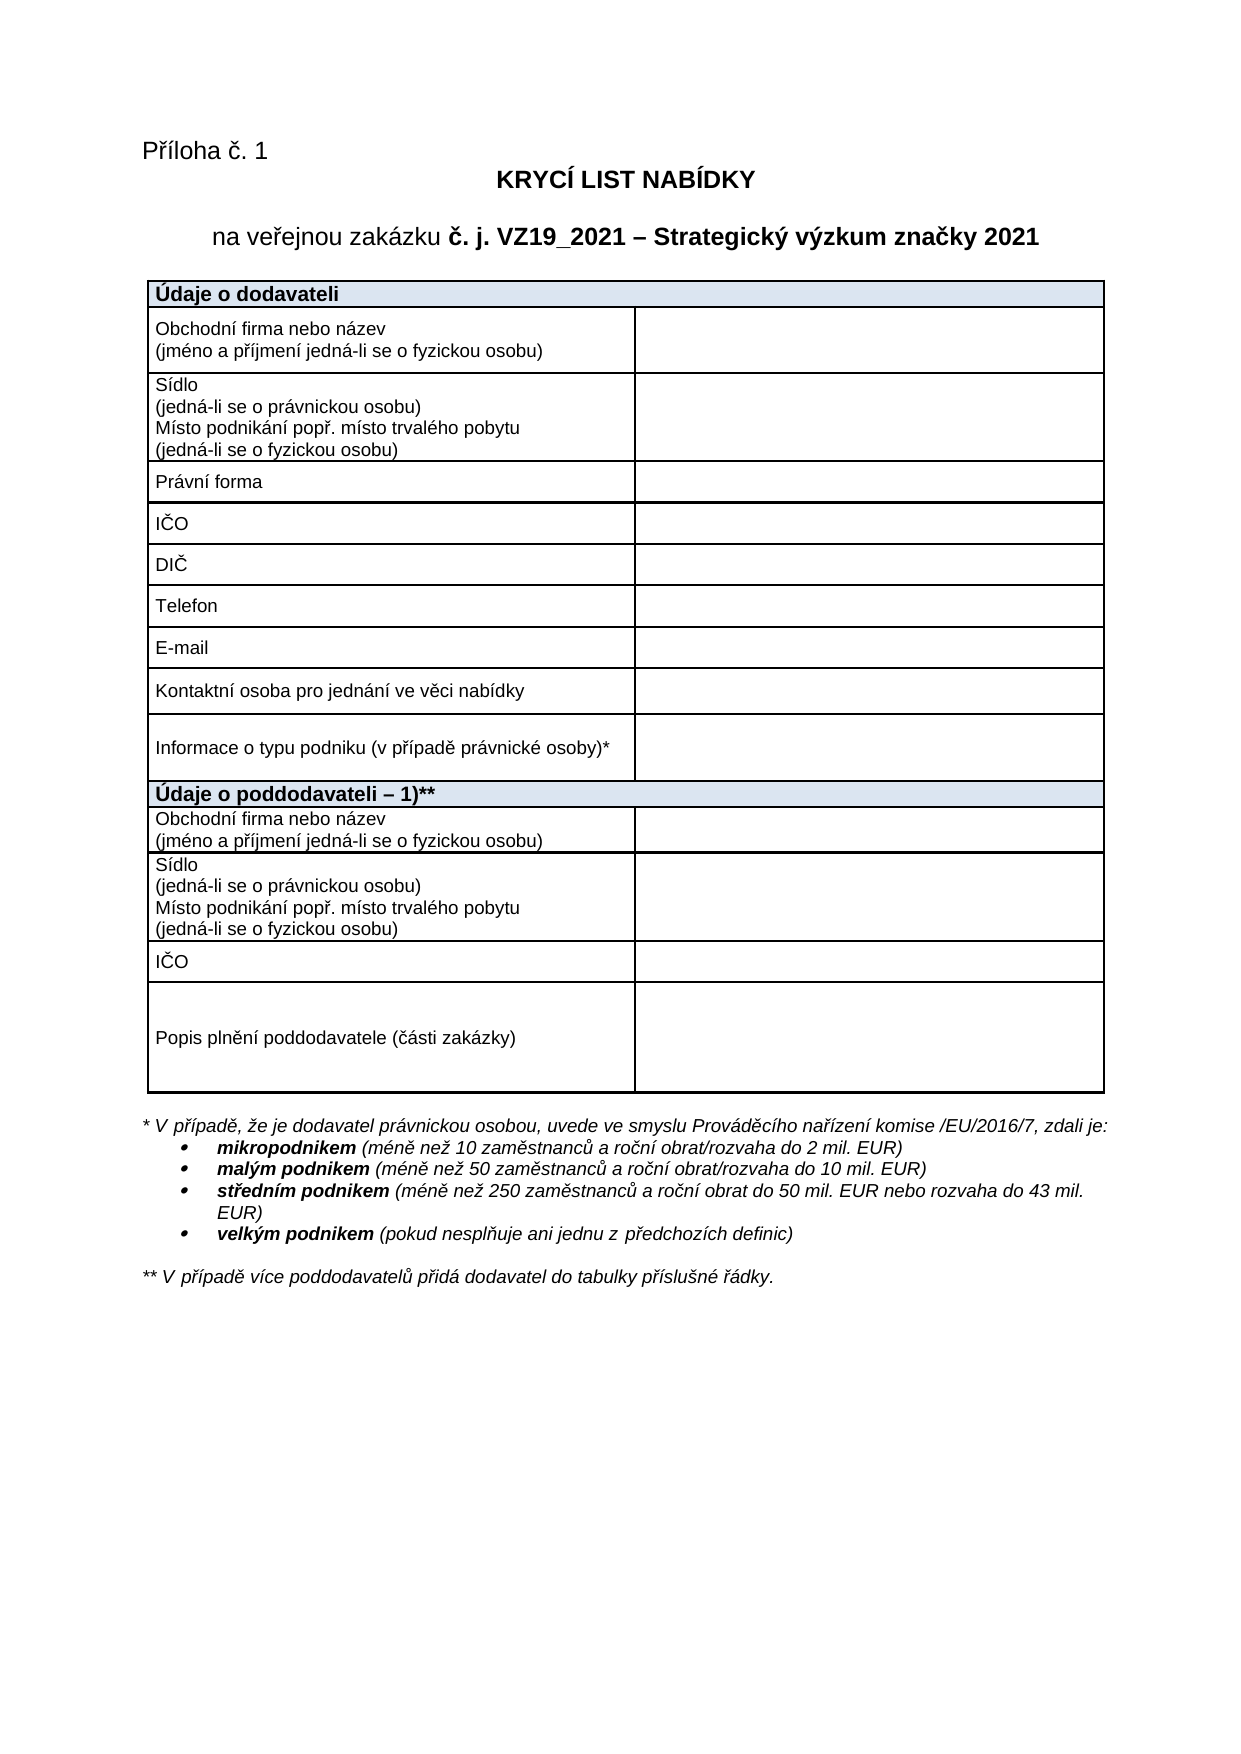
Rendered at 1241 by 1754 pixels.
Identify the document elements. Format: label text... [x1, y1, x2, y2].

table_cell [636, 808, 1103, 851]
table_cell IČO [149, 942, 634, 981]
table_cell Popis plnění poddodavatele (části zakázky) [149, 983, 634, 1091]
list velkým podnikem (pokud nesplňuje ani jednu z předchozích definic) [179, 1223, 1110, 1245]
table_cell [636, 586, 1103, 626]
table_cell DIČ [149, 545, 634, 584]
table_cell [636, 942, 1103, 981]
list malým podnikem (méně než 50 zaměstnanců a roční obrat/rozvaha do 10 mil. EUR) [179, 1158, 1110, 1180]
table_cell E-mail [149, 628, 634, 667]
table_cell [636, 504, 1103, 543]
text ** V případě více poddodavatelů přidá dodavatel do tabulky příslušné řádky. [142, 1266, 1110, 1288]
table_cell Telefon [149, 586, 634, 626]
table_cell [636, 669, 1103, 713]
table_cell [636, 983, 1103, 1091]
list středním podnikem (méně než 250 zaměstnanců a roční obrat do 50 mil. EUR nebo rozvaha do 43 mil. EUR) [179, 1180, 1110, 1223]
table_cell [636, 715, 1103, 780]
table_cell IČO [149, 504, 634, 543]
table_cell [636, 462, 1103, 501]
table_cell Obchodní firma nebo název (jméno a příjmení jedná-li se o fyzickou osobu) [149, 308, 634, 372]
table_cell [636, 854, 1103, 940]
table_cell [636, 374, 1103, 460]
table_cell Informace o typu podniku (v případě právnické osoby)* [149, 715, 634, 780]
table_cell Sídlo (jedná-li se o právnickou osobu) Místo podnikání popř. místo trvalého pobytu (jedná-li se o fyzickou osobu) [149, 374, 634, 460]
text Příloha č. 1 [142, 136, 1110, 164]
table_cell Kontaktní osoba pro jednání ve věci nabídky [149, 669, 634, 713]
text na veřejnou zakázku č. j. VZ19_2021 – Strategický výzkum značky 2021 [142, 222, 1110, 251]
table_cell Údaje o poddodavateli – 1)** [149, 782, 1103, 806]
table_cell Právní forma [149, 462, 634, 501]
table_cell [636, 308, 1103, 372]
table_cell [636, 545, 1103, 584]
table_header Údaje o dodavateli [149, 282, 1103, 306]
table_cell Sídlo (jedná-li se o právnickou osobu) Místo podnikání popř. místo trvalého pobytu (jedná-li se o fyzickou osobu) [149, 854, 634, 940]
list mikropodnikem (méně než 10 zaměstnanců a roční obrat/rozvaha do 2 mil. EUR) [179, 1137, 1110, 1158]
text * V případě, že je dodavatel právnickou osobou, uvede ve smyslu Prováděcího nařízení komise /EU/2016/7, zdali je: [142, 1115, 1110, 1137]
table_cell [636, 628, 1103, 667]
text KRYCÍ LIST NABÍDKY [142, 164, 1110, 193]
table_cell Obchodní firma nebo název (jméno a příjmení jedná-li se o fyzickou osobu) [149, 808, 634, 851]
